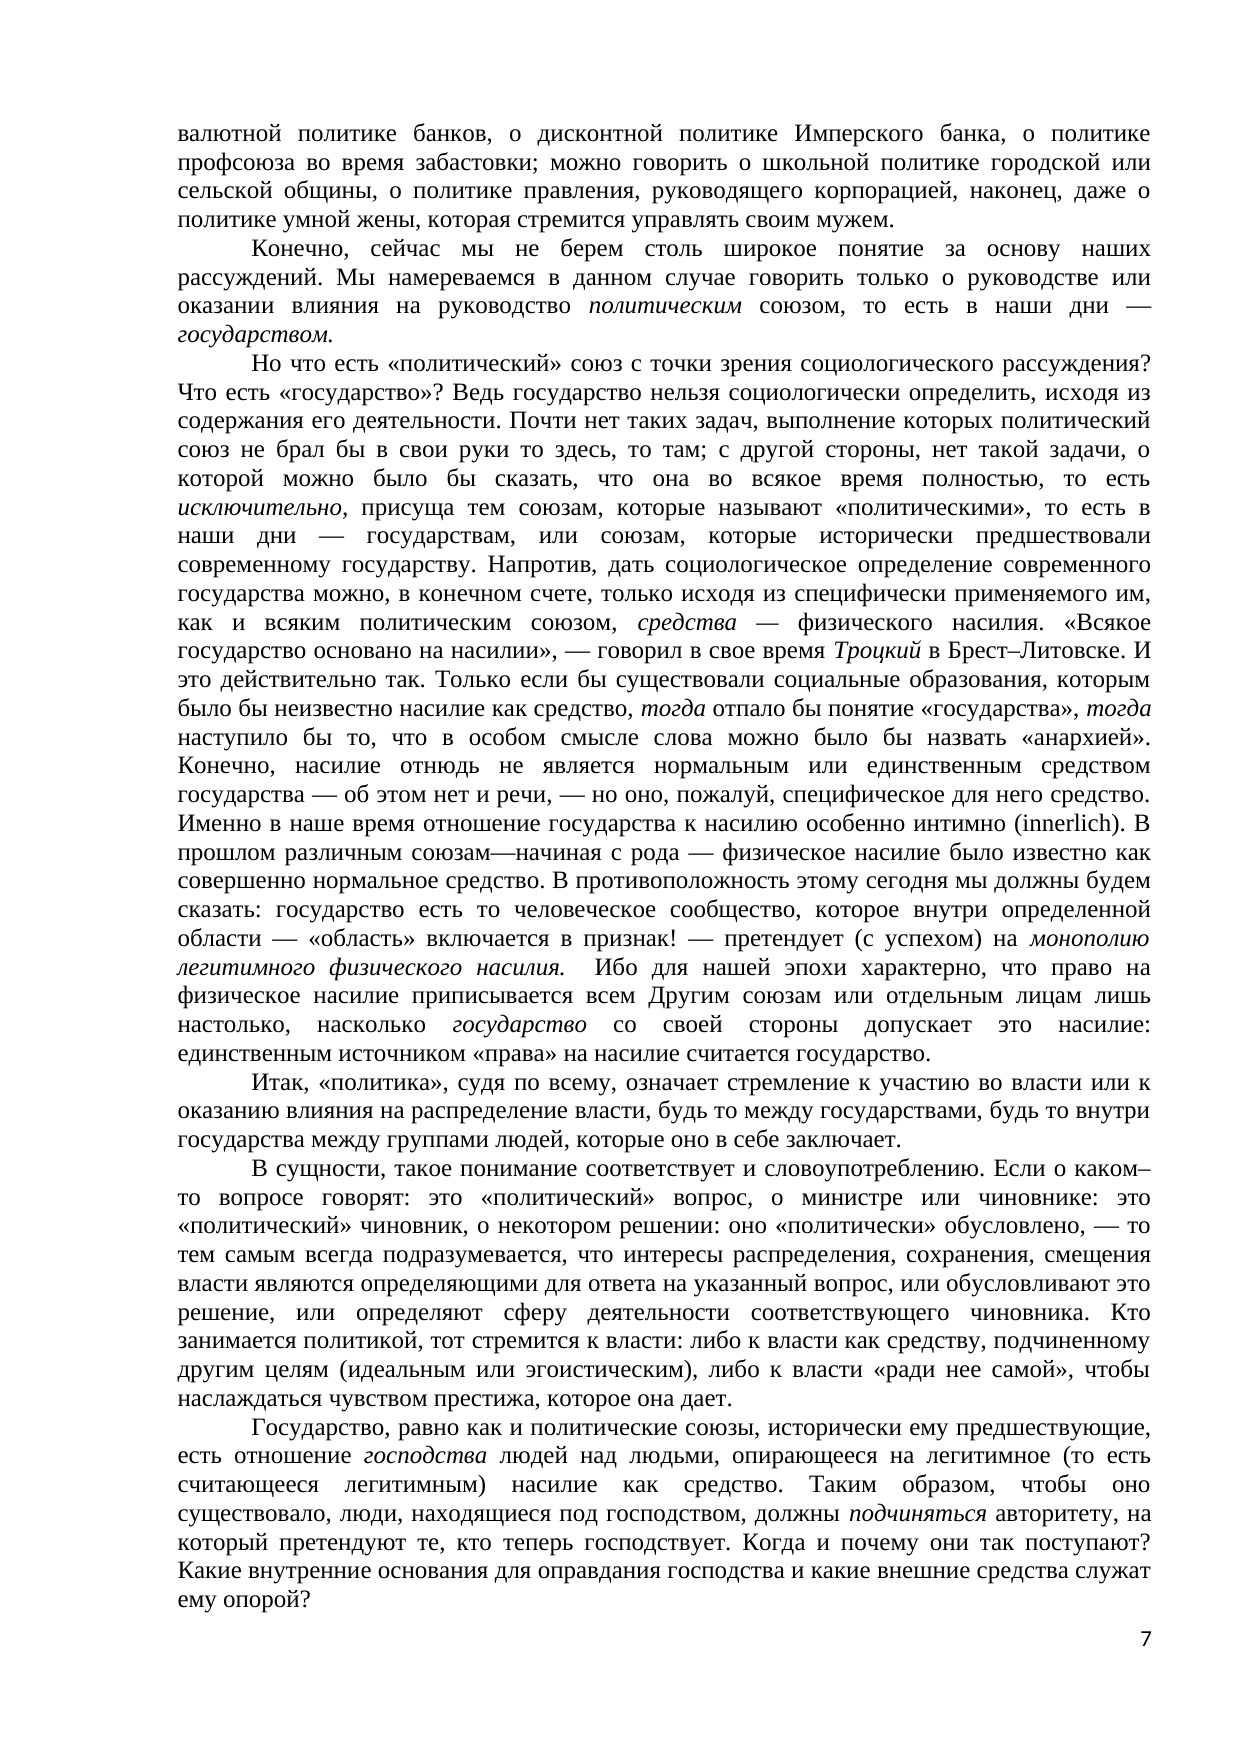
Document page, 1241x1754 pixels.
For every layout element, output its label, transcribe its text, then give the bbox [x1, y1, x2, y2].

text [177, 118, 1152, 233]
text Государство, равно как и политические союзы, исторически ему предшествующие, есть отношение господства людей над людьми, опирающееся на легитимное (то есть считающееся легитимным) насилие как средство. Таким образом, чтобы оно существовало, люди, находящиеся под господством, должны подчиняться авторитету, на который претендуют те, кто теперь господствует. Когда и почему они так поступают? Какие внутренние основания для оправдания господства и какие внешние средства служат ему опорой? [177, 1412, 1152, 1613]
text В сущности, такое понимание соответствует и словоупотреблению. Если о каком–то вопросе говорят: это «политический» вопрос, о министре или чиновнике: это «политический» чиновник, о некотором решении: оно «политически» обусловлено, — то тем самым всегда подразумевается, что интересы распределения, сохранения, смещения власти являются определяющими для ответа на указанный вопрос, или обусловливают это решение, или определяют сферу деятельности соответствующего чиновника. Кто занимается политикой, тот стремится к власти: либо к власти как средству, подчиненному другим целям (идеальным или эгоистическим), либо к власти «ради нее самой», чтобы наслаждаться чувством престижа, которое она дает. [177, 1153, 1152, 1412]
text Итак, «политика», судя по всему, означает стремление к участию во власти или к оказанию влияния на распределение власти, будь то между государствами, будь то внутри государства между группами людей, которые оно в себе заключает. [177, 1067, 1152, 1153]
text Конечно, сейчас мы не берем столь широкое понятие за основу наших рассуждений. Мы намереваемся в данном случае говорить только о руководстве или оказании влияния на руководство политическим союзом, то есть в наши дни — государством. [177, 233, 1152, 348]
text Но что есть «политический» союз с точки зрения социологического рассуждения? Что есть «государство»? Ведь государство нельзя социологически определить, исходя из содержания его деятельности. Почти нет таких задач, выполнение которых политический союз не брал бы в свои руки то здесь, то там; с другой стороны, нет такой задачи, о которой можно было бы сказать, что она во всякое время полностью, то есть исключительно, присуща тем союзам, которые называют «политическими», то есть в наши дни — государствам, или союзам, которые исторически предшествовали современному государству. Напротив, дать социологическое определение современного государства можно, в конечном счете, только исходя из специфически применяемого им, как и всяким политическим союзом, средства — физического насилия. «Всякое государство основано на насилии», — говорил в свое время Троцкий в Брест–Литовске. И это действительно так. Только если бы существовали социальные образования, которым было бы неизвестно насилие как средство, тогда отпало бы понятие «государства», тогда наступило бы то, что в особом смысле слова можно было бы назвать «анархией». Конечно, насилие отнюдь не является нормальным или единственным средством государства — об этом нет и речи, — но оно, пожалуй, специфическое для него средство. Именно в наше время отношение государства к насилию особенно интимно (innerlich). В прошлом различным союзам—начиная с рода — физическое насилие было известно как совершенно нормальное средство. В противоположность этому сегодня мы должны будем сказать: государство есть то человеческое сообщество, которое внутри определенной области — «область» включается в признак! — претендует (с успехом) на монополию легитимного физического насилия. Ибо для нашей эпохи характерно, что право на физическое насилие приписывается всем Другим союзам или отдельным лицам лишь настолько, насколько государство со своей стороны допускает это насилие: единственным источником «права» на насилие считается государство. [177, 348, 1152, 1067]
